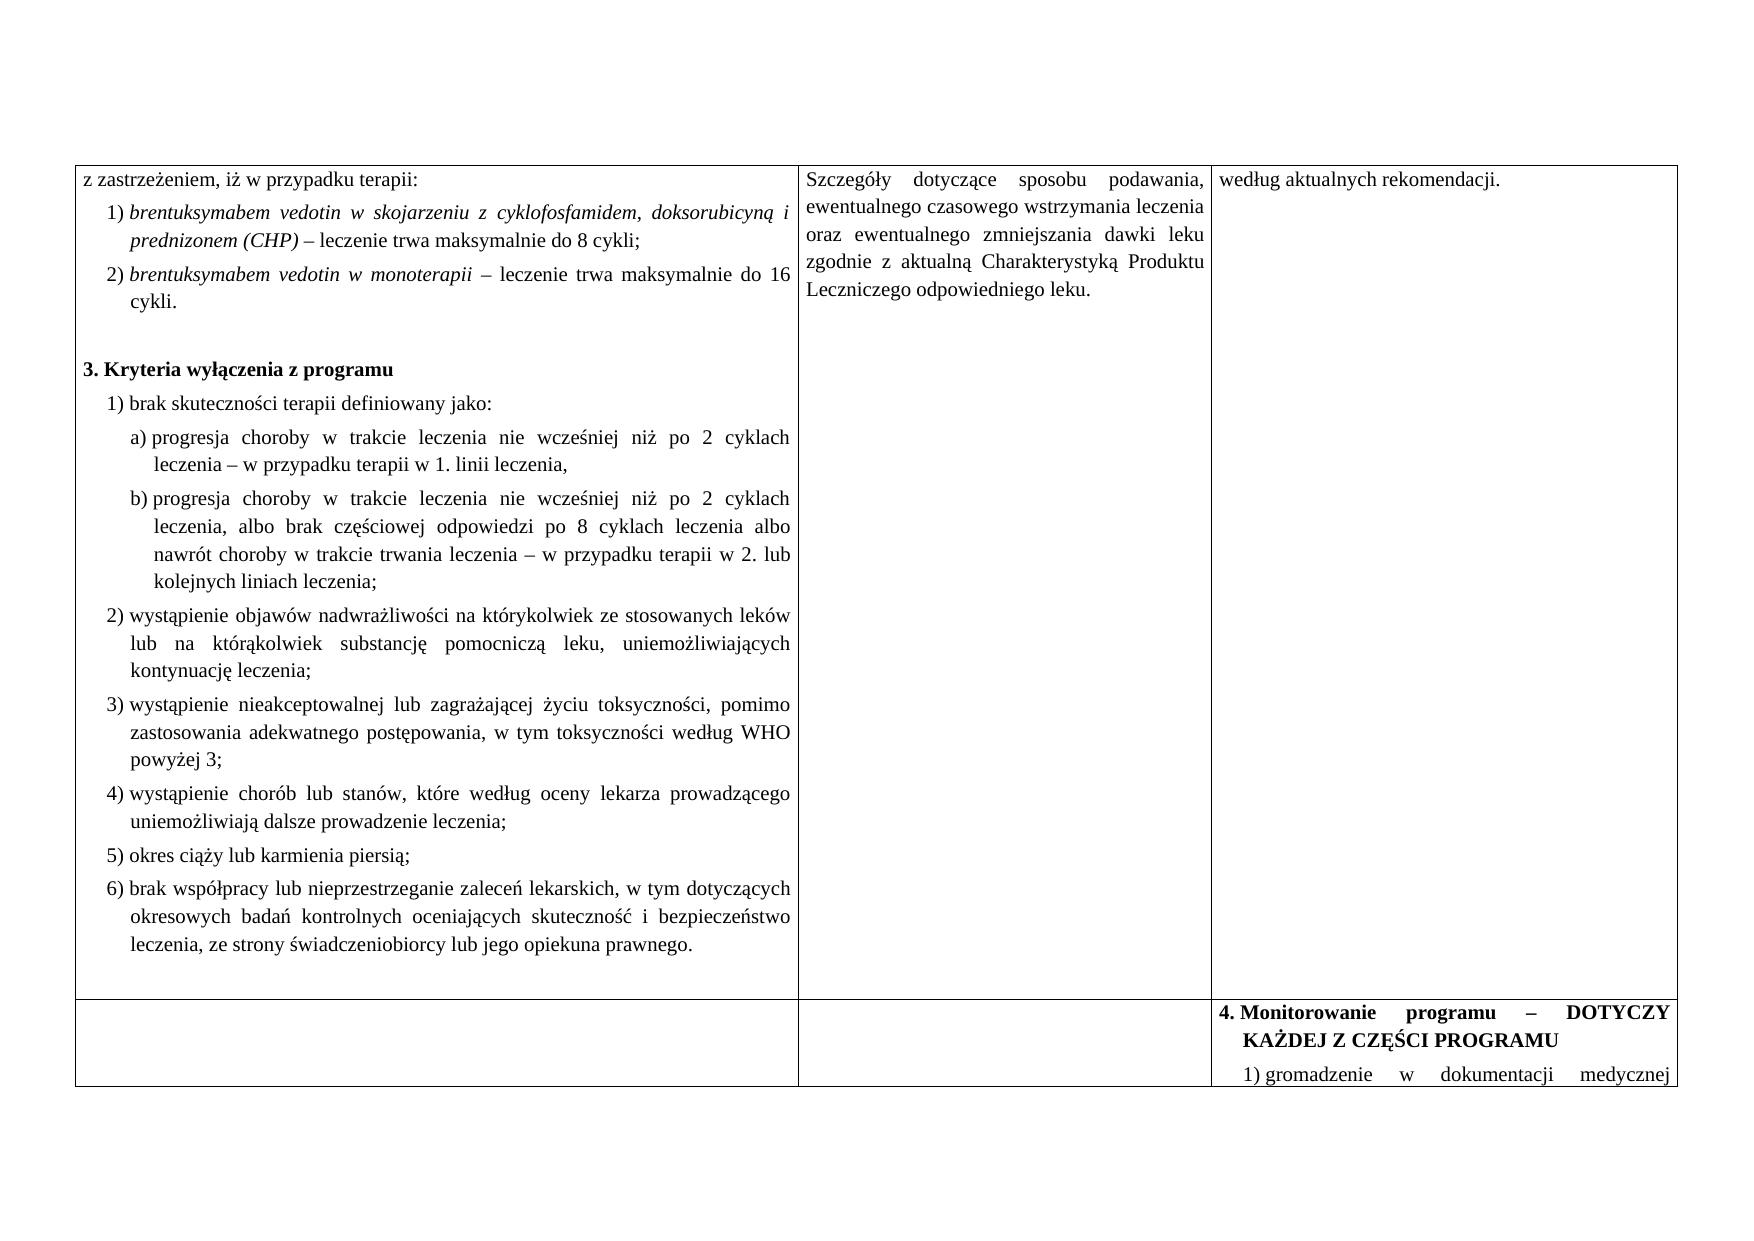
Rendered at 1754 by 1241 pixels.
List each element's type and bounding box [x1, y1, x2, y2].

table_cell [76, 166, 798, 999]
table_cell [799, 1000, 1211, 1086]
table_cell [76, 1000, 798, 1086]
table_cell [799, 166, 1211, 999]
table_cell [1212, 1000, 1677, 1086]
table_cell [1212, 166, 1677, 999]
